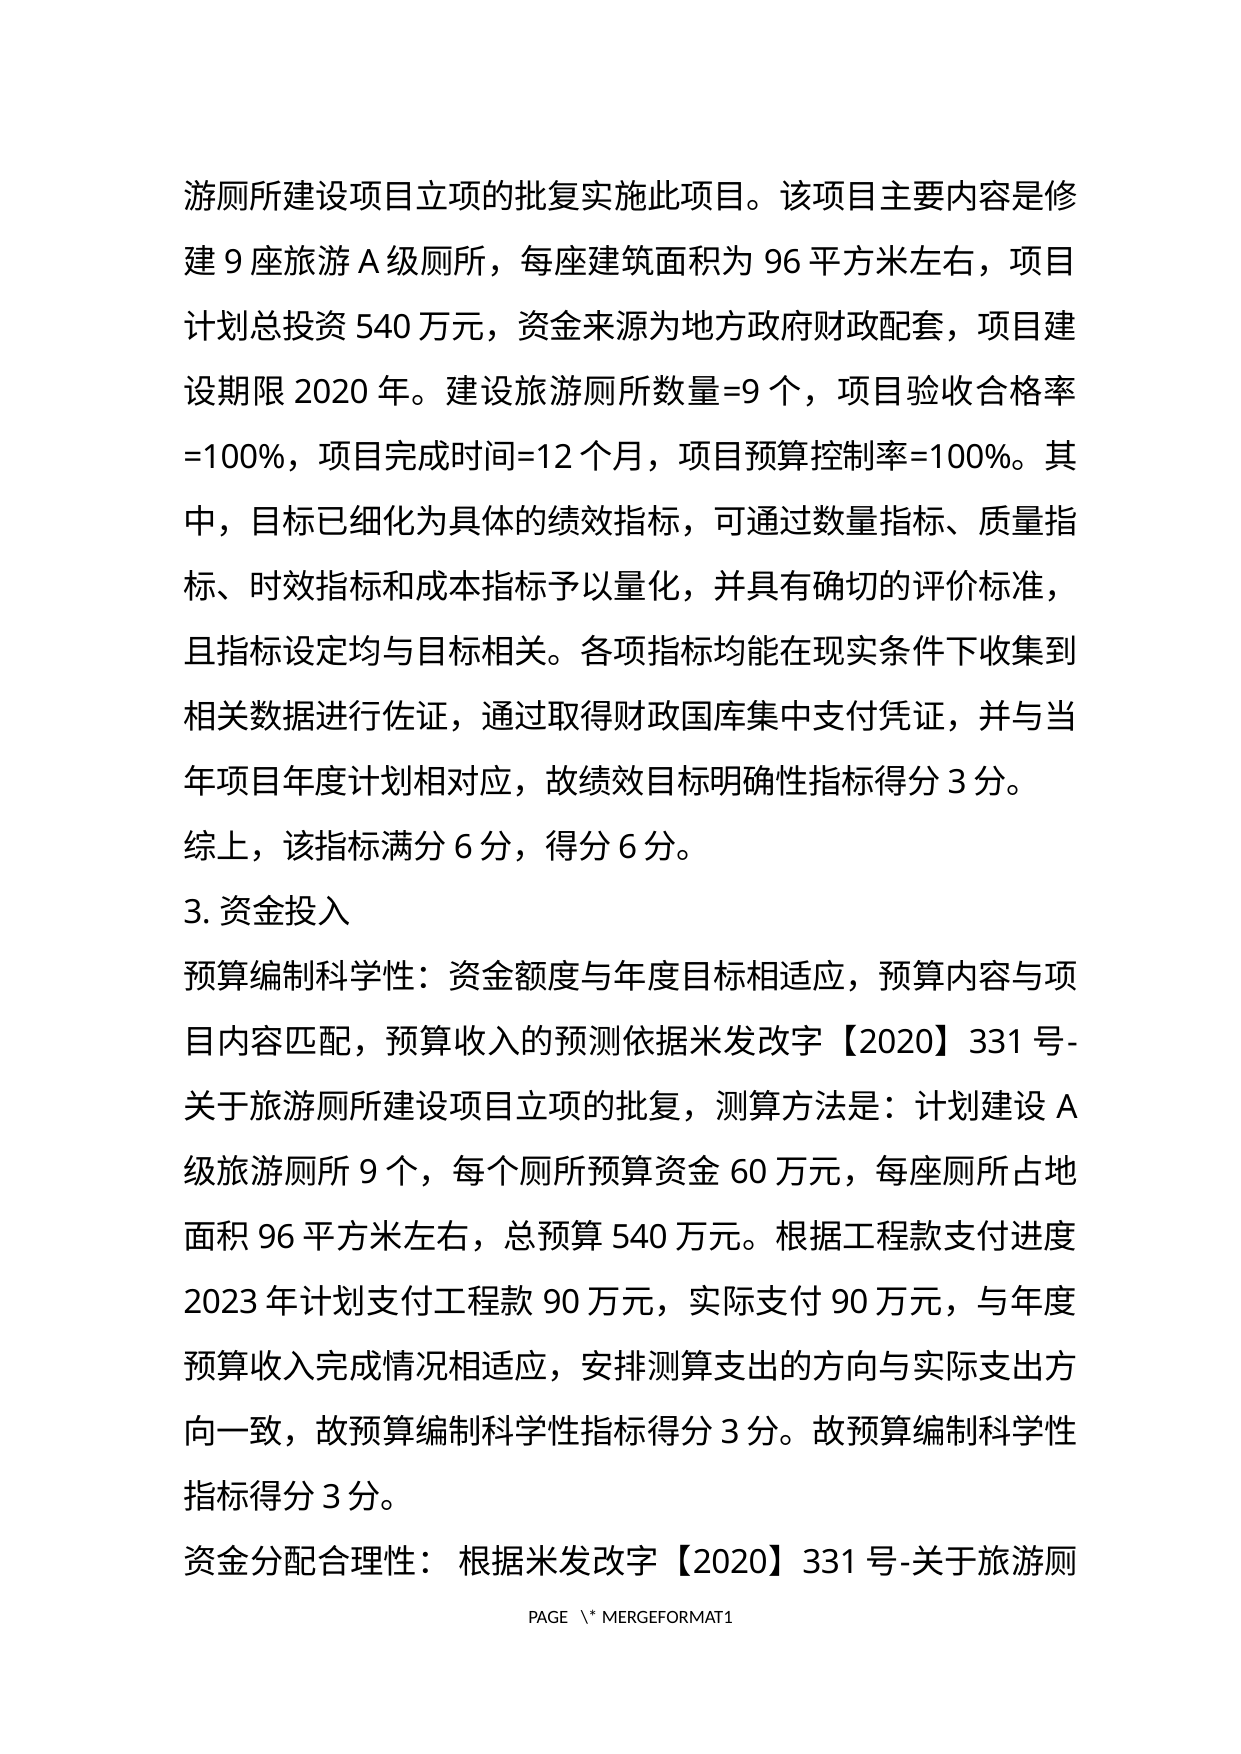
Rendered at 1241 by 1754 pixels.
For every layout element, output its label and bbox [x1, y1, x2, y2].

text [183, 162, 1078, 1592]
